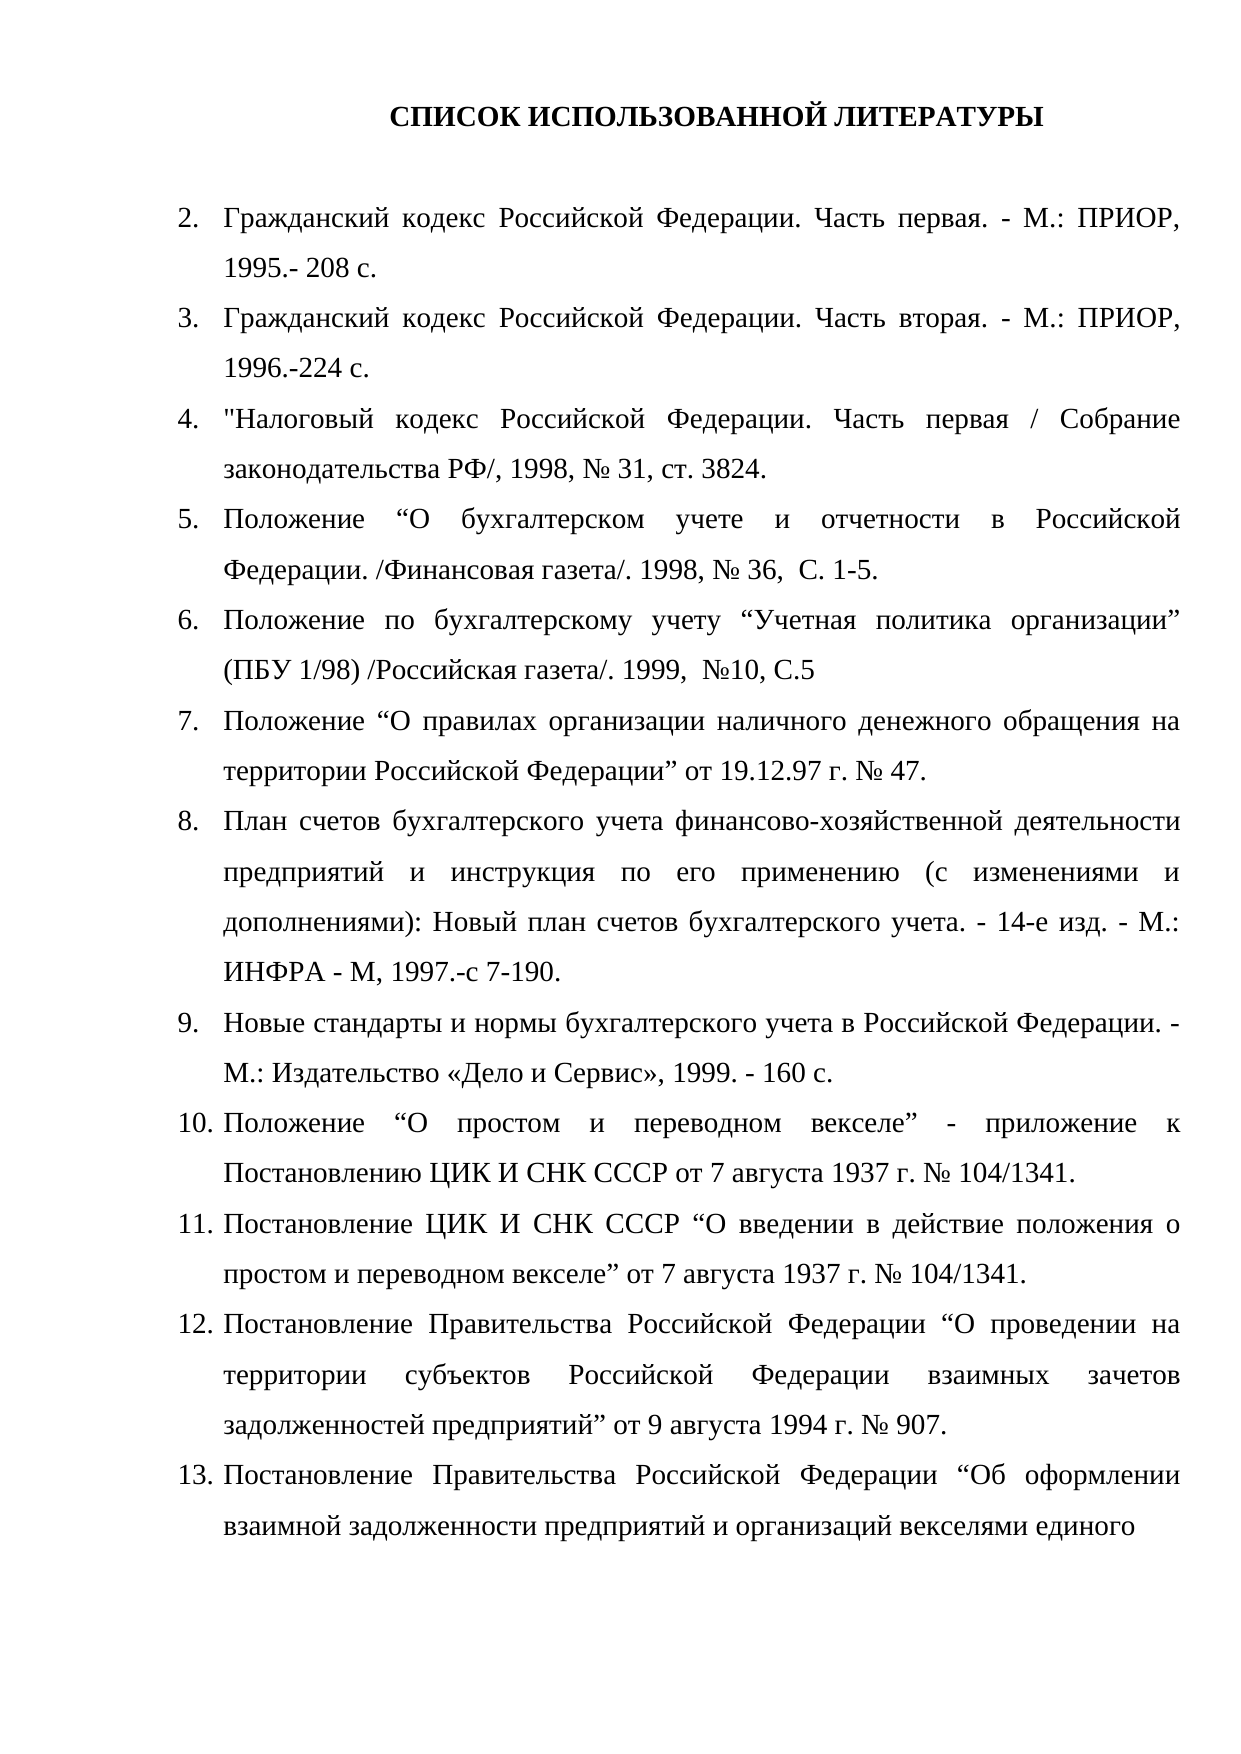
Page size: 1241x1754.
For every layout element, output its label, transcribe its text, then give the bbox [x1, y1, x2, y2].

title СПИСОК ИСПОЛЬЗОВАННОЙ ЛИТЕРАТУРЫ [177, 99, 1181, 133]
list Гражданский кодекс Российской Федерации. Часть первая. - М.: ПРИОР, 1995.- 208 с. [177, 200, 1181, 283]
list Постановление Правительства Российской Федерации “Об оформлении взаимной задолженности предприятий и организаций векселями единого [177, 1457, 1181, 1541]
list Положение “О правилах организации наличного денежного обращения на территории Российской Федерации” от 19.12.97 г. № 47. [177, 703, 1181, 787]
list Новые стандарты и нормы бухгалтерского учета в Российской Федерации. - М.: Издательство «Дело и Сервис», 1999. - 160 с. [177, 1005, 1181, 1088]
list Положение “О простом и переводном векселе” - приложение к Постановлению ЦИК И СНК СССР от 7 августа 1937 г. № 104/1341. [177, 1105, 1181, 1189]
list Постановление ЦИК И СНК СССР “О введении в действие положения о простом и переводном векселе” от 7 августа 1937 г. № 104/1341. [177, 1206, 1181, 1290]
list Постановление Правительства Российской Федерации “О проведении на территории субъектов Российской Федерации взаимных зачетов задолженностей предприятий” от 9 августа 1994 г. № 907. [177, 1307, 1181, 1441]
list Гражданский кодекс Российской Федерации. Часть вторая. - М.: ПРИОР, 1996.-224 с. [177, 300, 1181, 384]
list План счетов бухгалтерского учета финансово-хозяйственной деятельности предприятий и инструкция по его применению (с изменениями и дополнениями): Новый план счетов бухгалтерского учета. - 14-е изд. - М.: ИНФРА - М, 1997.-с 7-190. [177, 803, 1181, 988]
list "Налоговый кодекс Российской Федерации. Часть первая / Собрание законодательства РФ/, 1998, № 31, ст. 3824. [177, 401, 1181, 485]
list Положение по бухгалтерскому учету “Учетная политика организации” (ПБУ 1/98) /Российская газета/. 1999, №10, С.5 [177, 602, 1181, 686]
list Положение “О бухгалтерском учете и отчетности в Российской Федерации. /Финансовая газета/. 1998, № 36, С. 1-5. [177, 502, 1181, 585]
